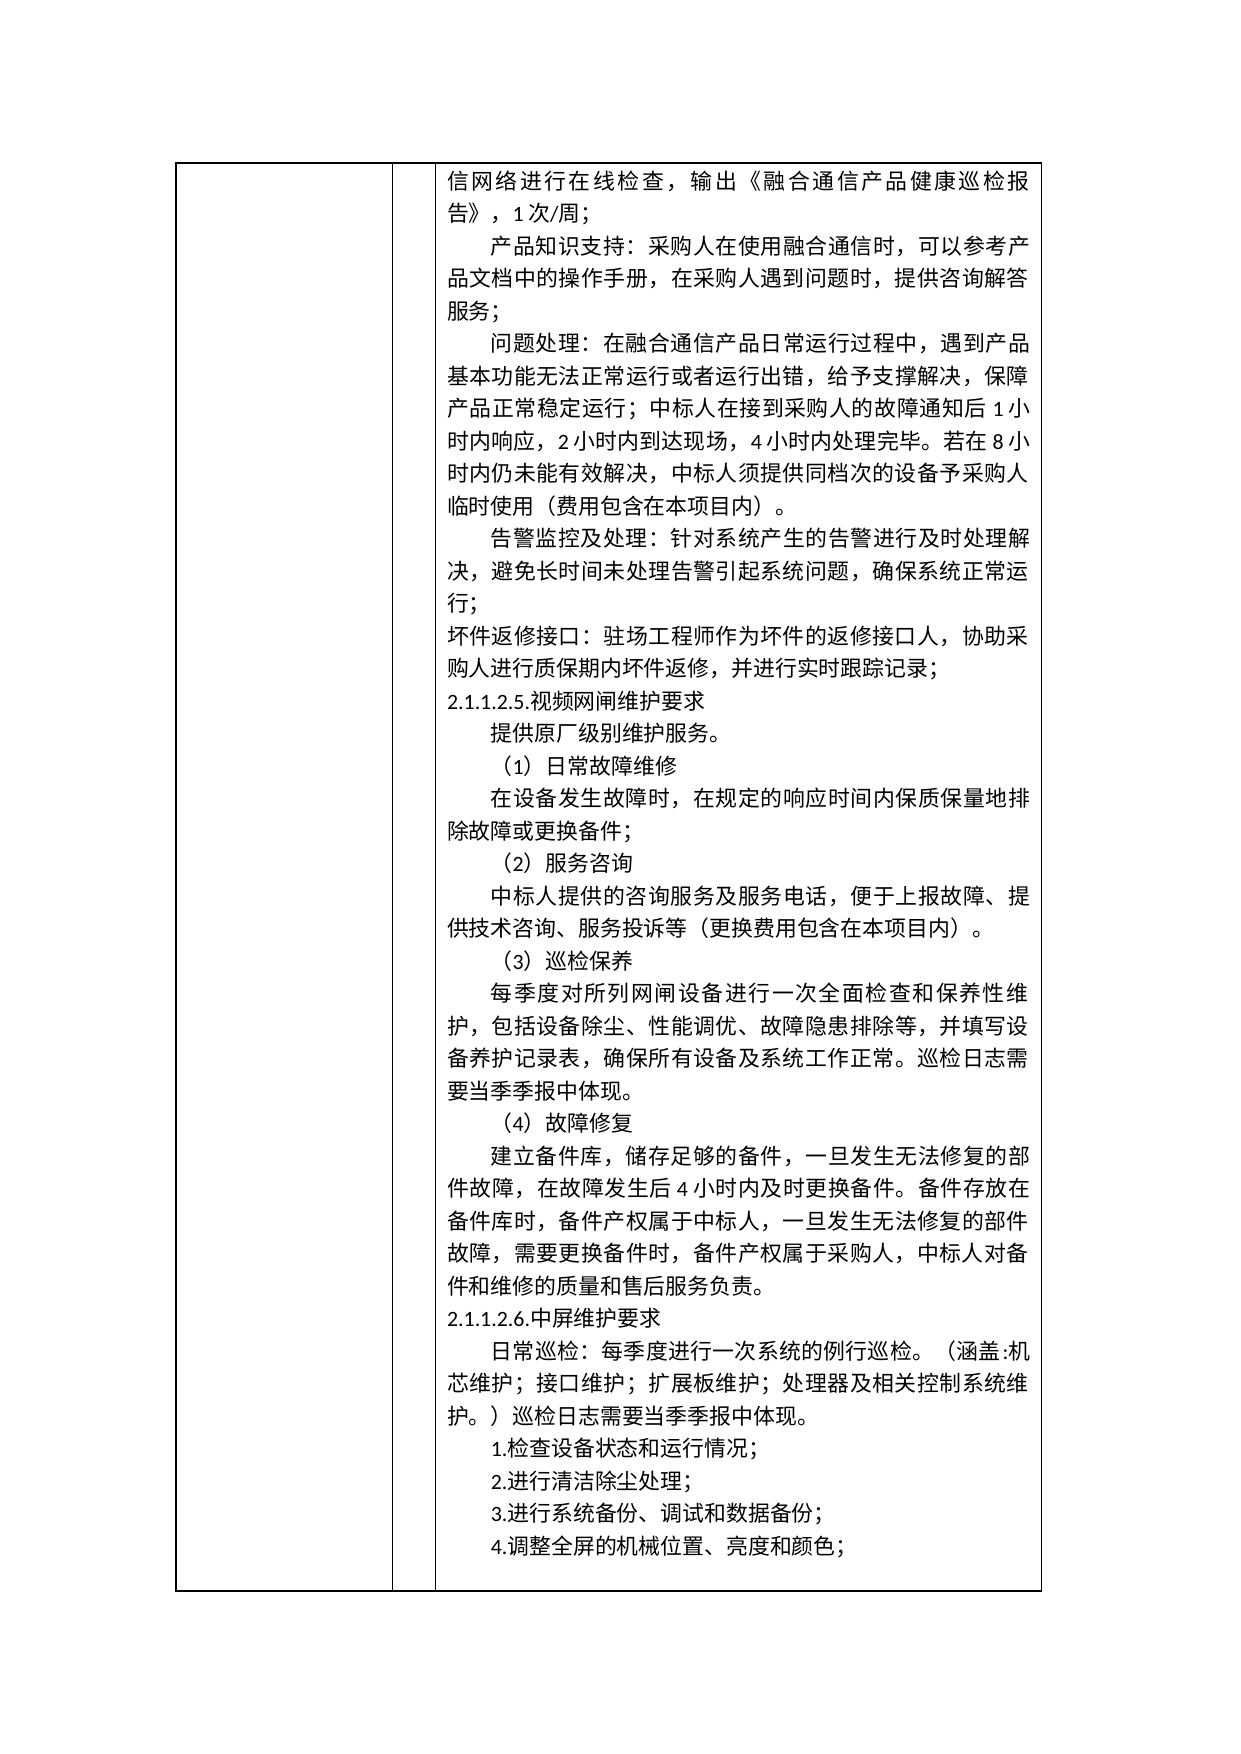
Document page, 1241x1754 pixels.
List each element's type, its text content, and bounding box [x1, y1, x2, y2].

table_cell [436, 164, 1041, 1590]
table_cell 2 [393, 164, 435, 1590]
table_cell [177, 164, 392, 1590]
